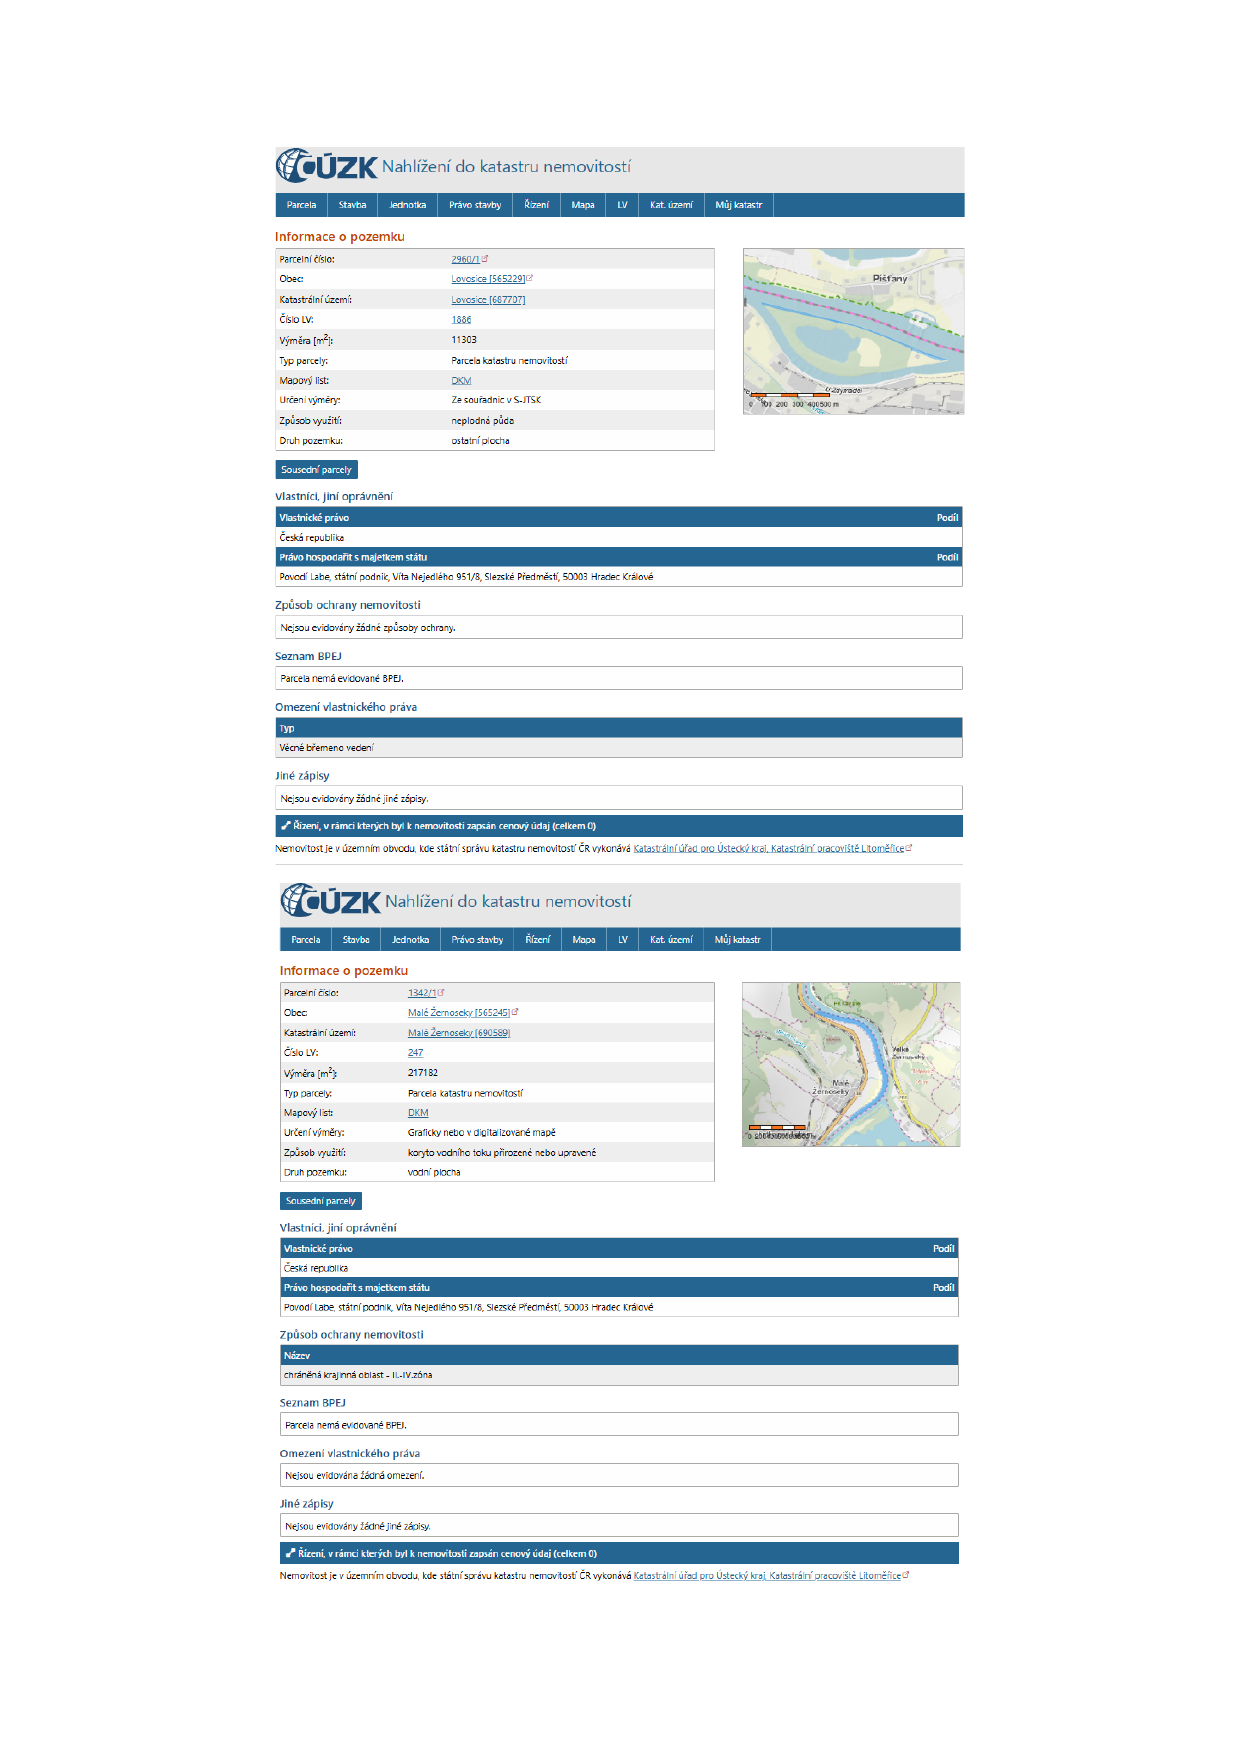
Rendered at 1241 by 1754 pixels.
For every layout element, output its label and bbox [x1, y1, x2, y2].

picture [275, 147, 965, 865]
picture [279, 883, 961, 1586]
